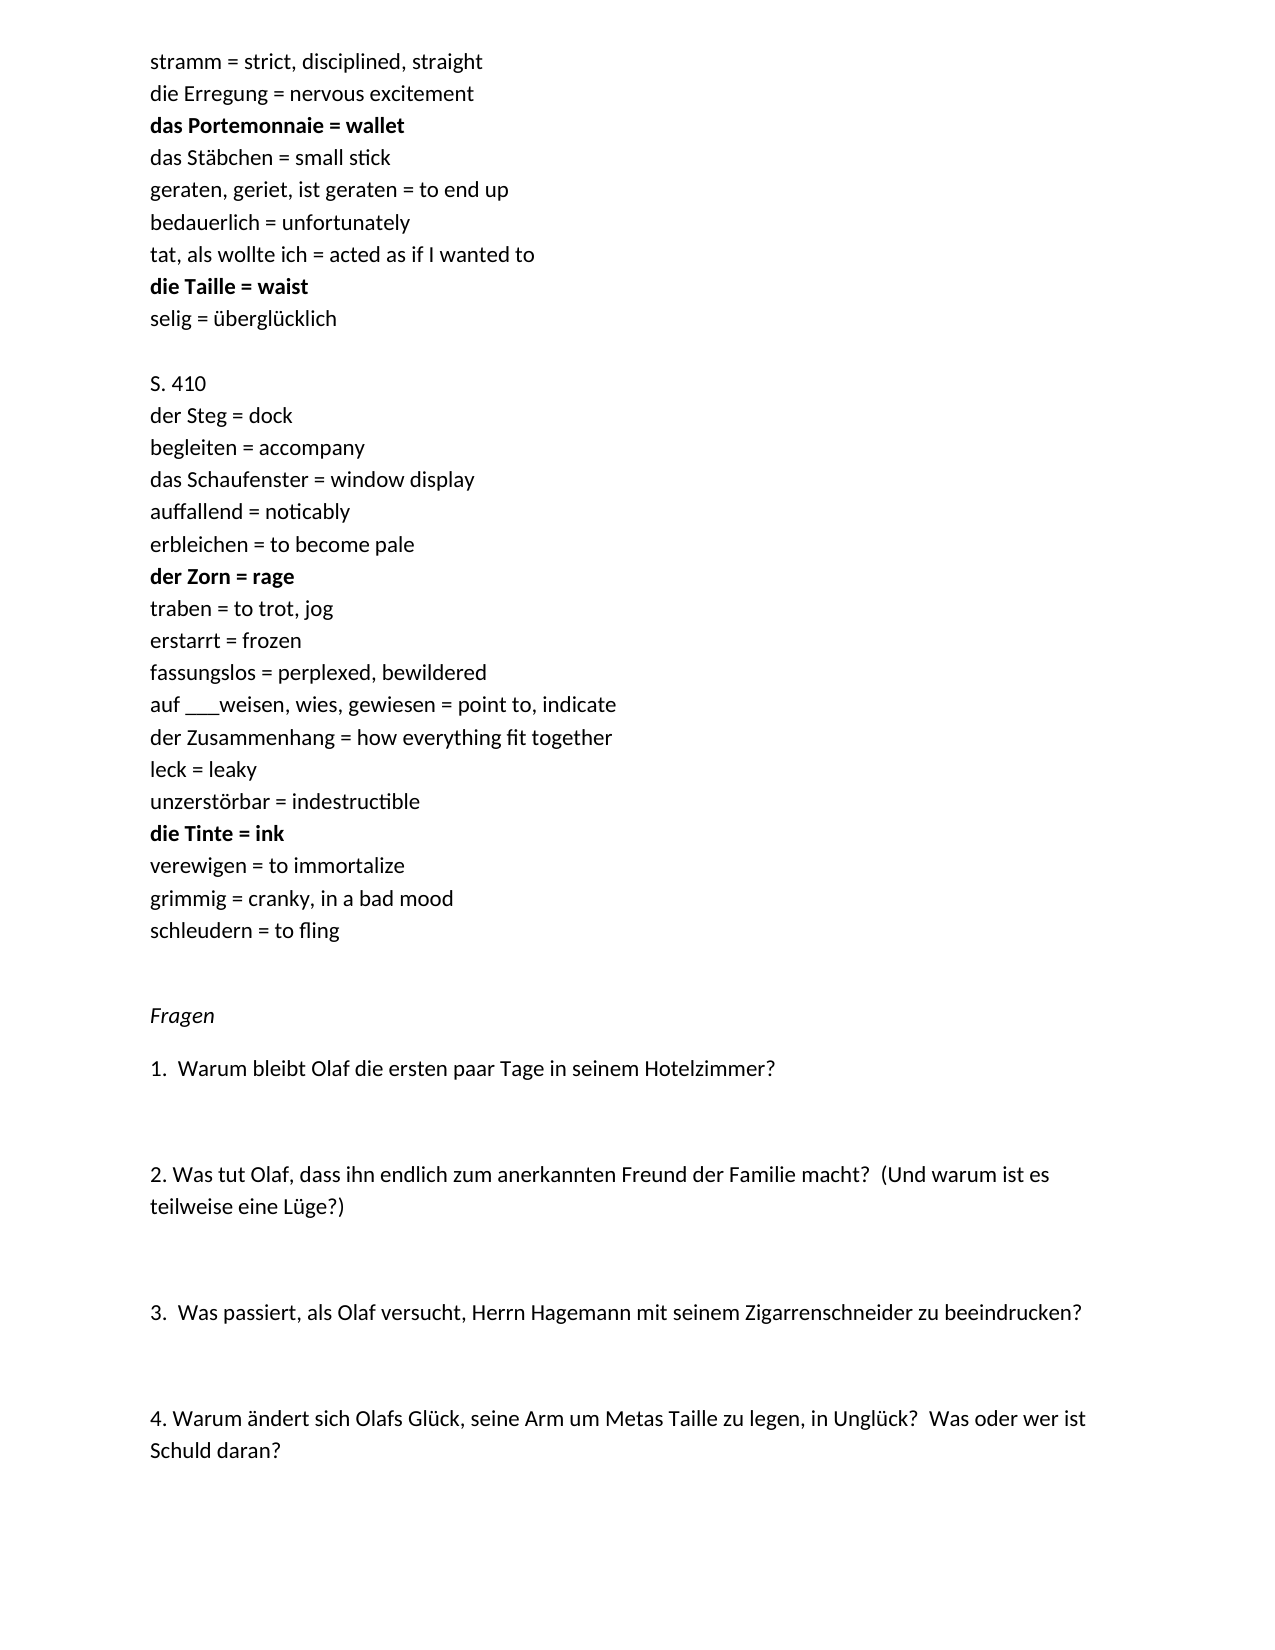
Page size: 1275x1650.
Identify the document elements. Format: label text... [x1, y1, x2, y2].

text Fragen [150, 1001, 1125, 1029]
text 4. Warum ändert sich Olafs Glück, seine Arm um Metas Taille zu legen, in Unglück? Was oder wer ist Schuld daran? [150, 1404, 1125, 1465]
text 1. Warum bleibt Olaf die ersten paar Tage in seinem Hotelzimmer? [150, 1054, 1125, 1082]
text 2. Was tut Olaf, dass ihn endlich zum anerkannten Freund der Familie macht? (Und warum ist es teilweise eine Lüge?) [150, 1160, 1125, 1220]
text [150, 47, 1125, 976]
text 3. Was passiert, als Olaf versucht, Herrn Hagemann mit seinem Zigarrenschneider zu beeindrucken? [150, 1298, 1125, 1326]
